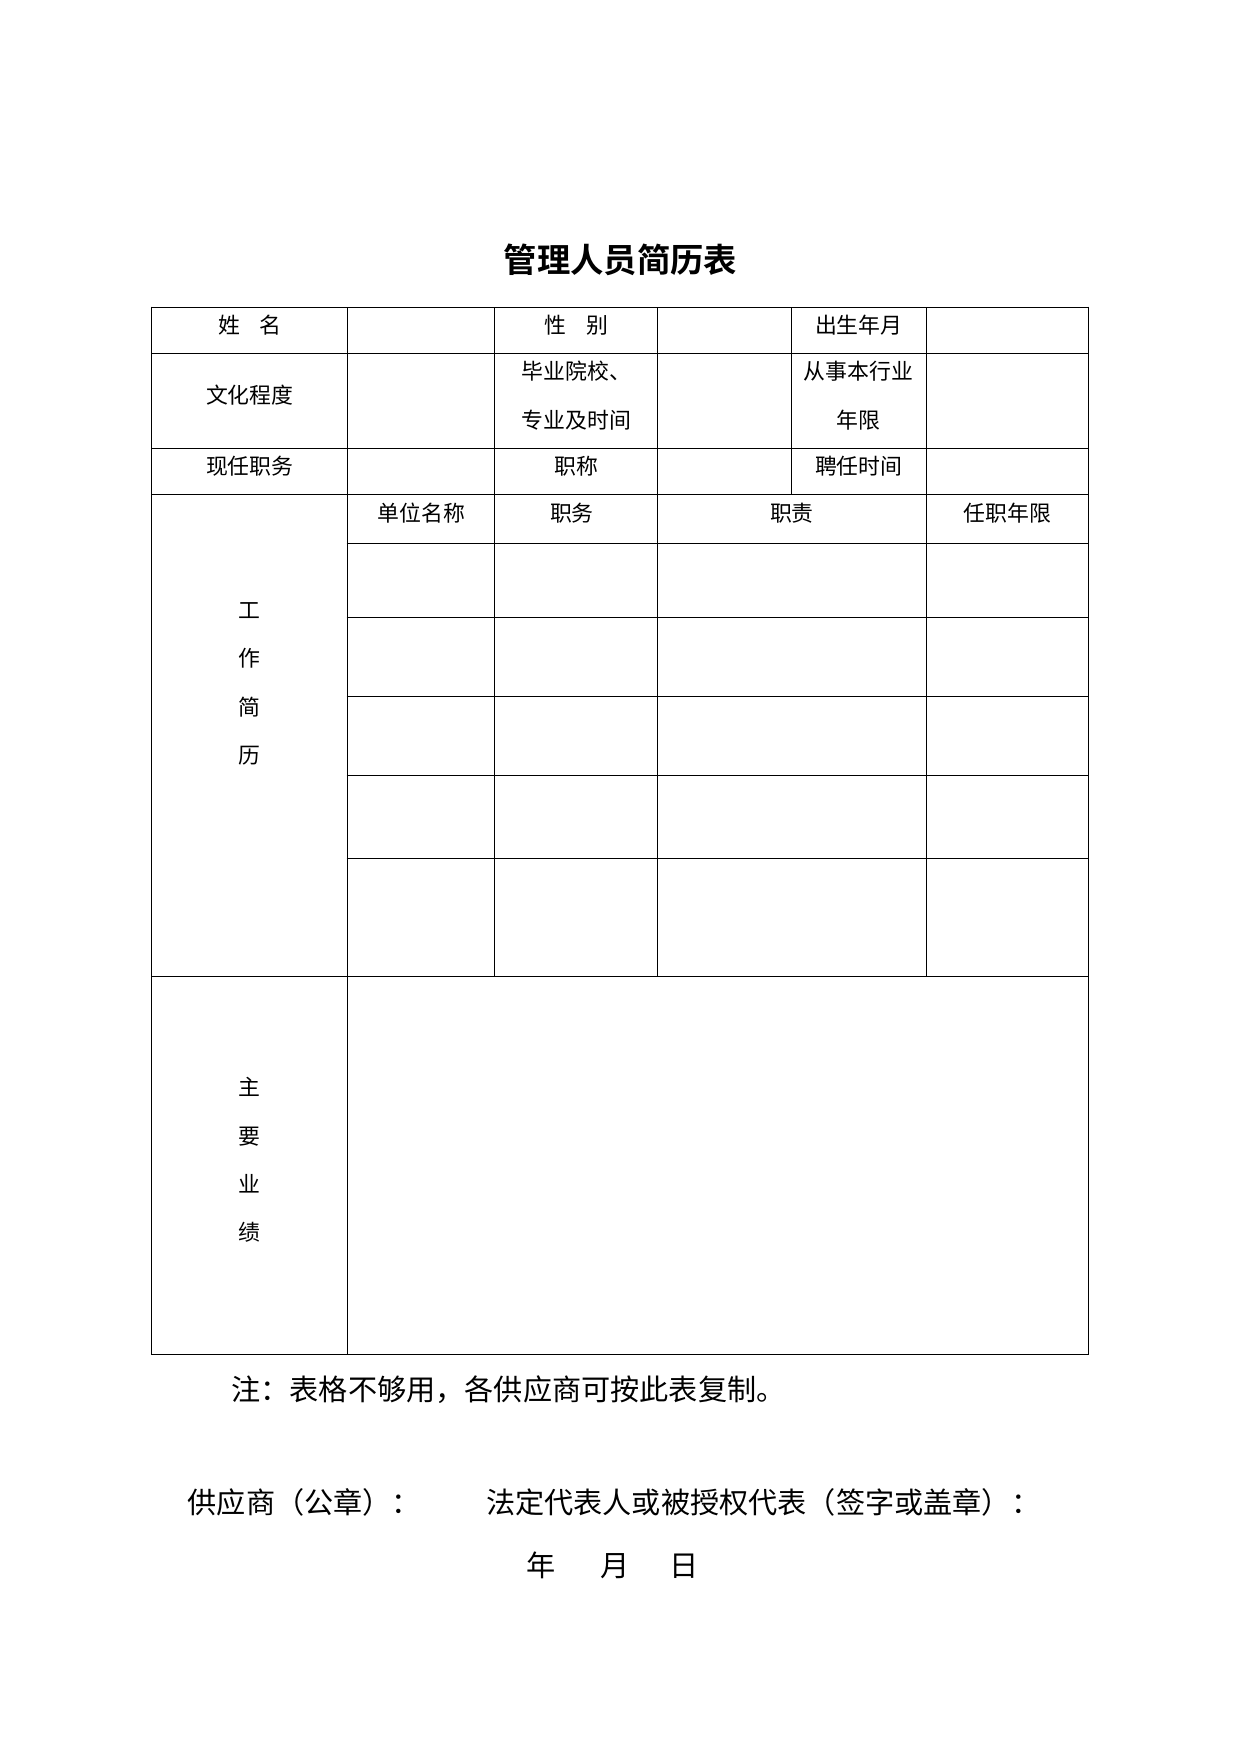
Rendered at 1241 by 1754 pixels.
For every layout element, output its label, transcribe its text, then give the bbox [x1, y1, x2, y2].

table_cell [348, 859, 494, 976]
table_cell [348, 776, 494, 857]
table_header [658, 308, 791, 353]
table_cell [658, 544, 926, 617]
table_cell [658, 776, 926, 857]
table_cell [348, 618, 494, 696]
table_cell [495, 544, 657, 617]
table_cell [927, 697, 1088, 775]
table_cell [348, 354, 494, 447]
table_cell [495, 618, 657, 696]
table_cell [495, 859, 657, 976]
table_cell [927, 544, 1088, 617]
table_cell [658, 449, 791, 493]
table_header [927, 308, 1088, 353]
table_cell [495, 697, 657, 775]
table_cell [927, 776, 1088, 857]
table_cell [927, 859, 1088, 976]
table_header 姓 名 [152, 308, 347, 353]
table_cell [495, 776, 657, 857]
table_cell 聘任时间 [792, 449, 926, 493]
table_cell [658, 697, 926, 775]
table_cell 职称 [495, 449, 657, 493]
table_cell 主 要 业 绩 [152, 977, 347, 1354]
text 管理人员简历表 [187, 234, 1053, 282]
table_cell [348, 544, 494, 617]
table_cell [348, 449, 494, 493]
table_cell 文化程度 [152, 354, 347, 447]
text 年 月 日 [187, 1543, 1053, 1585]
table_cell [927, 618, 1088, 696]
table_cell [927, 354, 1088, 447]
table_cell 单位名称 [348, 495, 494, 543]
table_cell [927, 449, 1088, 493]
table_cell 毕业院校、 专业及时间 [495, 354, 657, 447]
table_cell 职务 [495, 495, 657, 543]
table_cell 从事本行业年限 [792, 354, 926, 447]
text 注：表格不够用，各供应商可按此表复制。 [187, 1355, 1053, 1420]
table_header 出生年月 [792, 308, 926, 353]
table_header 性 别 [495, 308, 657, 353]
table_header [348, 308, 494, 353]
table_cell 现任职务 [152, 449, 347, 493]
table_cell 工 作 简 历 [152, 495, 347, 976]
text 供应商（公章）： 法定代表人或被授权代表（签字或盖章）： [187, 1479, 1053, 1522]
table_cell 职责 [658, 495, 926, 543]
table_cell [658, 618, 926, 696]
table_cell 任职年限 [927, 495, 1088, 543]
table_cell [658, 354, 791, 447]
table_cell [348, 977, 1088, 1354]
table_cell [348, 697, 494, 775]
table_cell [658, 859, 926, 976]
